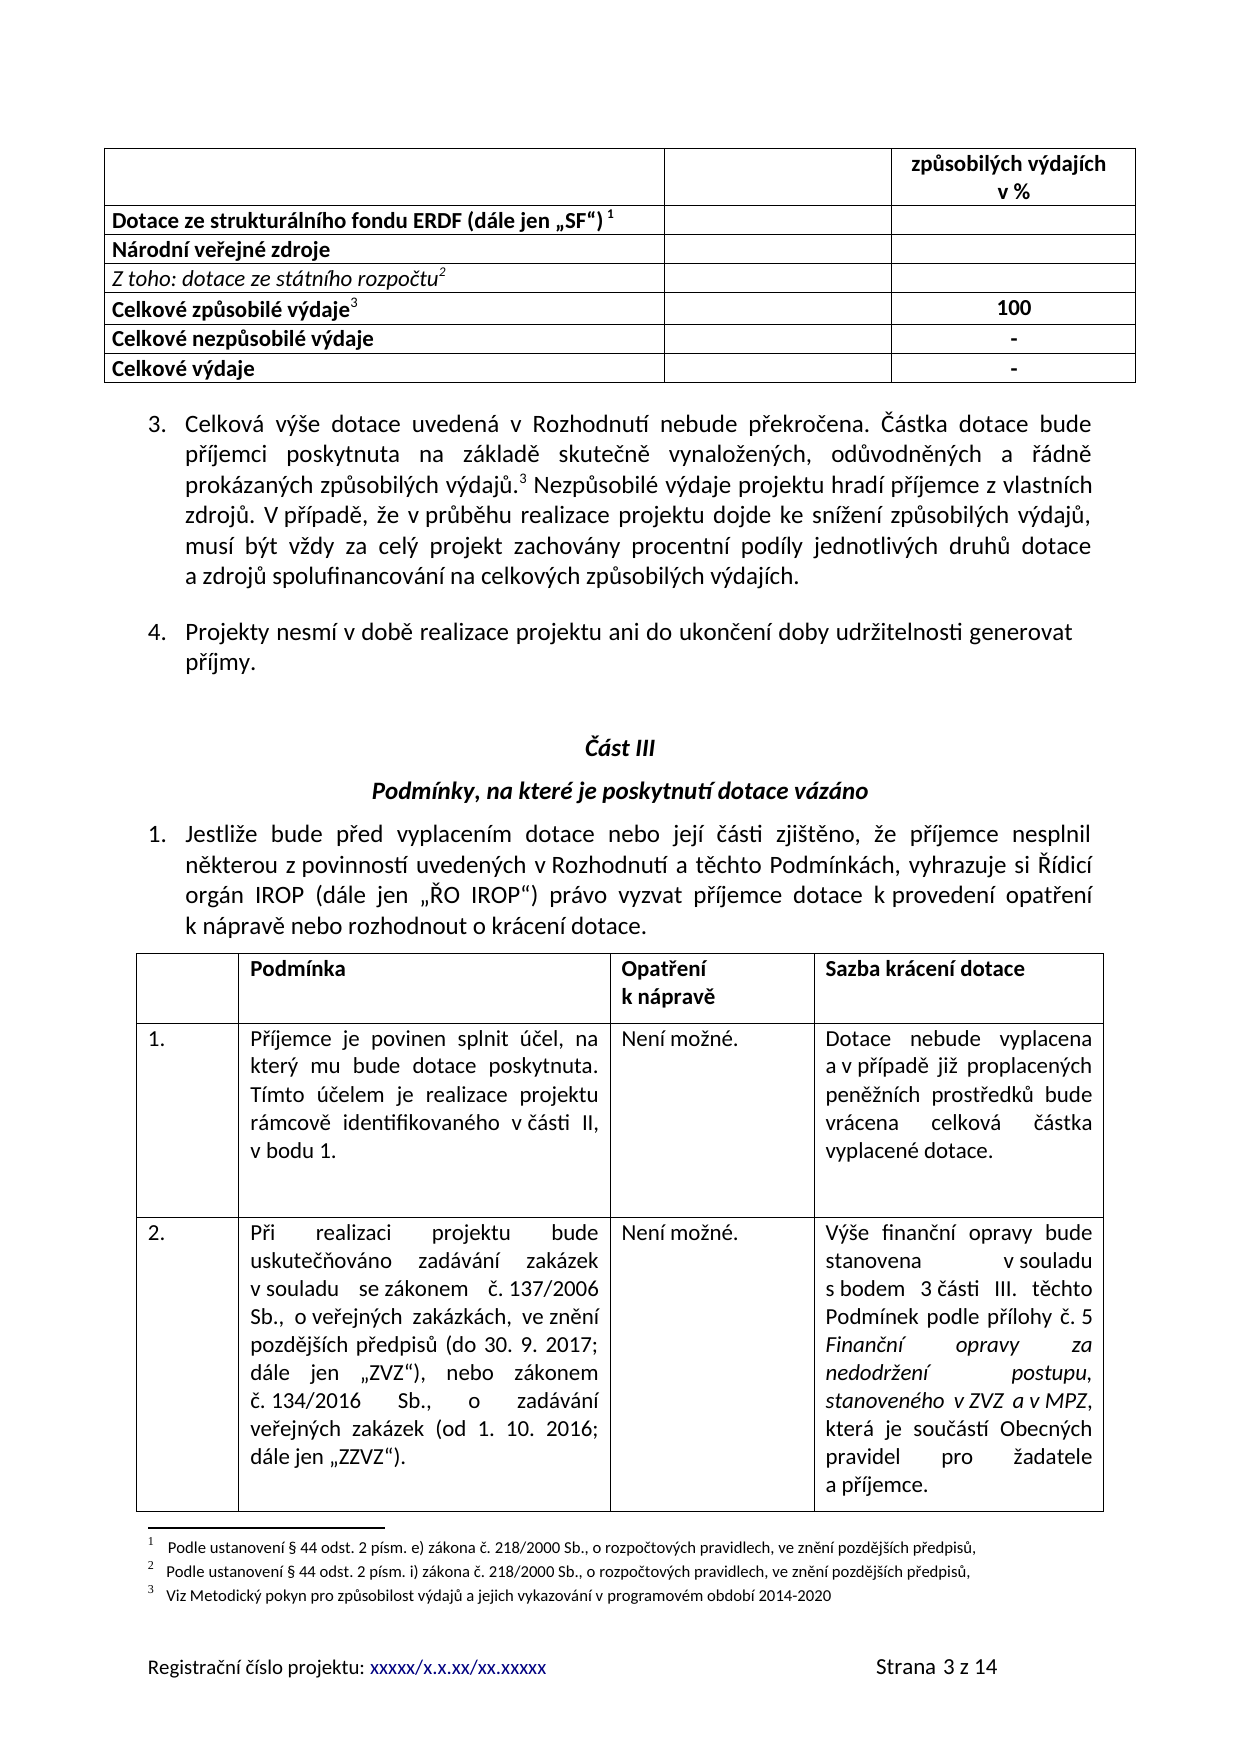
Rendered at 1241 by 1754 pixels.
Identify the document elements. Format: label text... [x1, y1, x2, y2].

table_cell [815, 1218, 1103, 1511]
table_header Podmínka [239, 954, 610, 1023]
table_cell [665, 264, 891, 292]
table_cell Celkové výdaje [105, 354, 664, 382]
table_cell [665, 293, 891, 323]
table_cell [892, 235, 1135, 263]
table_cell [892, 206, 1135, 234]
table_cell Dotace ze strukturálního fondu ERDF (dále jen „SF“) [105, 206, 664, 234]
list Jestliže bude před vyplacením dotace nebo její části zjištěno, že příjemce nesplnil některou z povinností uvedených v Rozhodnutí a těchto Podmínkách, vyhrazuje si Řídicí orgán IROP (dále jen „ŘO IROP“) právo vyzvat příjemce dotace k provedení opatření k nápravě nebo rozhodnout o krácení dotace. [148, 818, 1092, 941]
table_cell [665, 354, 891, 382]
table_cell Není možné. [611, 1024, 814, 1217]
table_cell 2. [137, 1218, 238, 1511]
list Celková výše dotace uvedená v Rozhodnutí nebude překročena. Částka dotace bude příjemci poskytnuta na základě skutečně vynaložených, odůvodněných a řádně prokázaných způsobilých výdajů.3 Nezpůsobilé výdaje projektu hradí příjemce z vlastních zdrojů. V případě, že v průběhu realizace projektu dojde ke snížení způsobilých výdajů, musí být vždy za celý projekt zachovány procentní podíly jednotlivých druhů dotace a zdrojů spolufinancování na celkových způsobilých výdajích. [148, 408, 1092, 591]
table_cell Příjemce je povinen splnit účel, na který mu bude dotace poskytnuta. Tímto účelem je realizace projektu rámcově identifikovaného v části II, v bodu 1. [239, 1024, 610, 1217]
table_cell Národní veřejné zdroje [105, 235, 664, 263]
table_cell [892, 264, 1135, 292]
list Projekty nesmí v době realizace projektu ani do ukončení doby udržitelnosti generovat příjmy. [148, 616, 1074, 677]
subtitle Podmínky, na které je poskytnutí dotace vázáno [148, 775, 1092, 806]
table_cell 100 [892, 293, 1135, 323]
table_header Kč [665, 149, 891, 205]
table_cell [665, 325, 891, 353]
table_header Sazba krácení dotace [815, 954, 1103, 1023]
table_header Opatření k nápravě [611, 954, 814, 1023]
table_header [105, 149, 664, 205]
table_cell Dotace nebude vyplacena a v případě již proplacených peněžních prostředků bude vrácena celková částka vyplacené dotace. [815, 1024, 1103, 1217]
table_cell [665, 206, 891, 234]
table_cell - [892, 354, 1135, 382]
subtitle Část III [148, 732, 1092, 763]
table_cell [239, 1218, 610, 1511]
table_cell Celkové nezpůsobilé výdaje [105, 325, 664, 353]
table_cell Celkové způsobilé výdaje [105, 293, 664, 323]
table_cell Z toho: dotace ze státního rozpočtu [105, 264, 664, 292]
table_cell Není možné. [611, 1218, 814, 1511]
table_cell 1. [137, 1024, 238, 1217]
table_cell - [892, 325, 1135, 353]
table_cell [665, 235, 891, 263]
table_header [892, 149, 1135, 205]
table_header [137, 954, 238, 1023]
